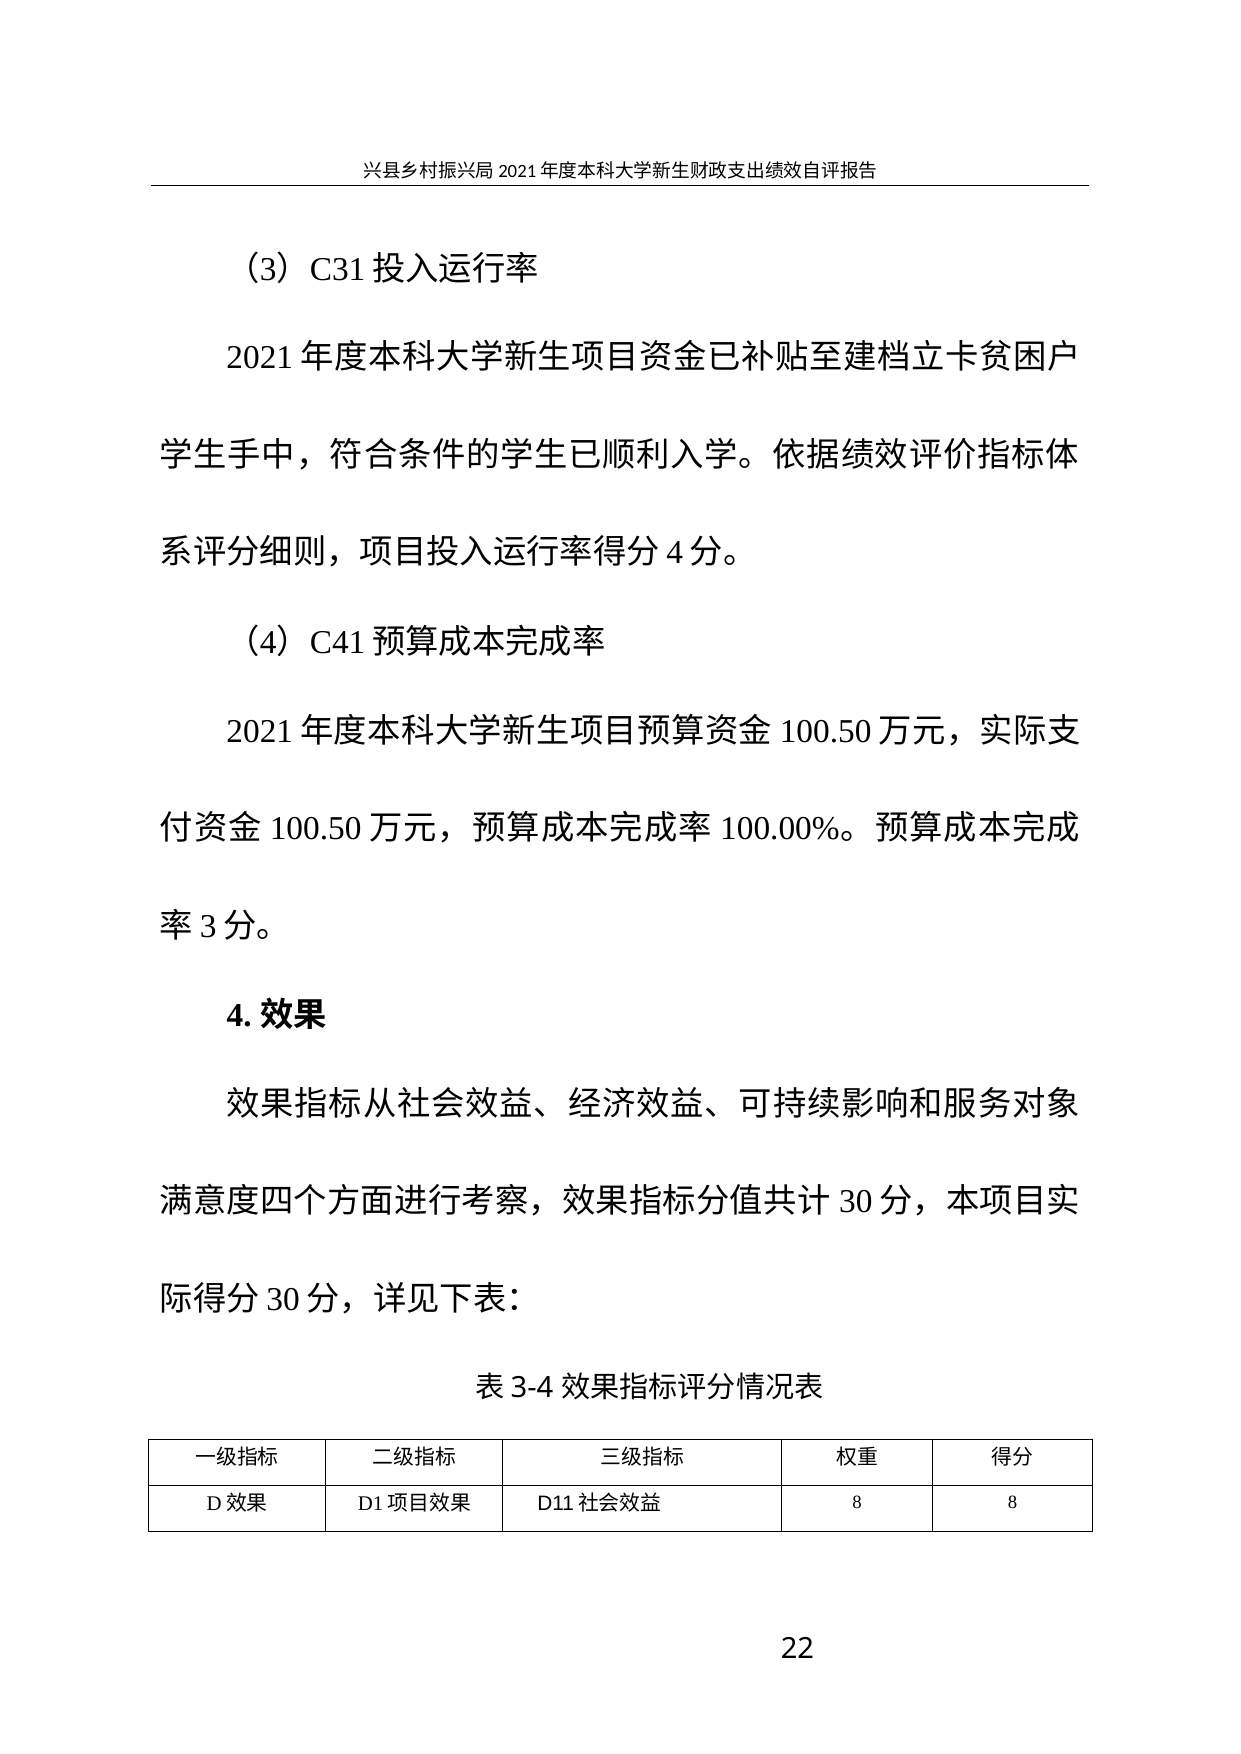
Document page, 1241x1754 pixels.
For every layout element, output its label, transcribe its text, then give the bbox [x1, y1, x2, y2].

table_header 得分 [933, 1440, 1092, 1484]
text 表3-4 效果指标评分情况表 [159, 1352, 1081, 1417]
table_header 三级指标 [503, 1440, 781, 1484]
table_cell D11社会效益 [503, 1486, 781, 1531]
list C31投入运行率 [159, 233, 1081, 298]
text 2021年度本科大学新生项目预算资金100.50万元，实际支付资金100.50万元，预算成本完成率100.00%。预算成本完成率3分。 [159, 695, 1081, 955]
table_cell D效果 [149, 1486, 325, 1531]
table_cell D1项目效果 [326, 1486, 502, 1531]
text 2021年度本科大学新生项目资金已补贴至建档立卡贫困户学生手中，符合条件的学生已顺利入学。依据绩效评价指标体系评分细则，项目投入运行率得分4分。 [159, 322, 1081, 582]
table_header 一级指标 [149, 1440, 325, 1484]
table_cell 8 [782, 1486, 932, 1531]
table_cell 8 [933, 1486, 1092, 1531]
list C41预算成本完成率 [159, 606, 1081, 671]
table_header 权重 [782, 1440, 932, 1484]
list 效果 [159, 979, 1081, 1044]
text 效果指标从社会效益、经济效益、可持续影响和服务对象满意度四个方面进行考察，效果指标分值共计30分，本项目实际得分30分，详见下表： [159, 1068, 1081, 1328]
table_header 二级指标 [326, 1440, 502, 1484]
